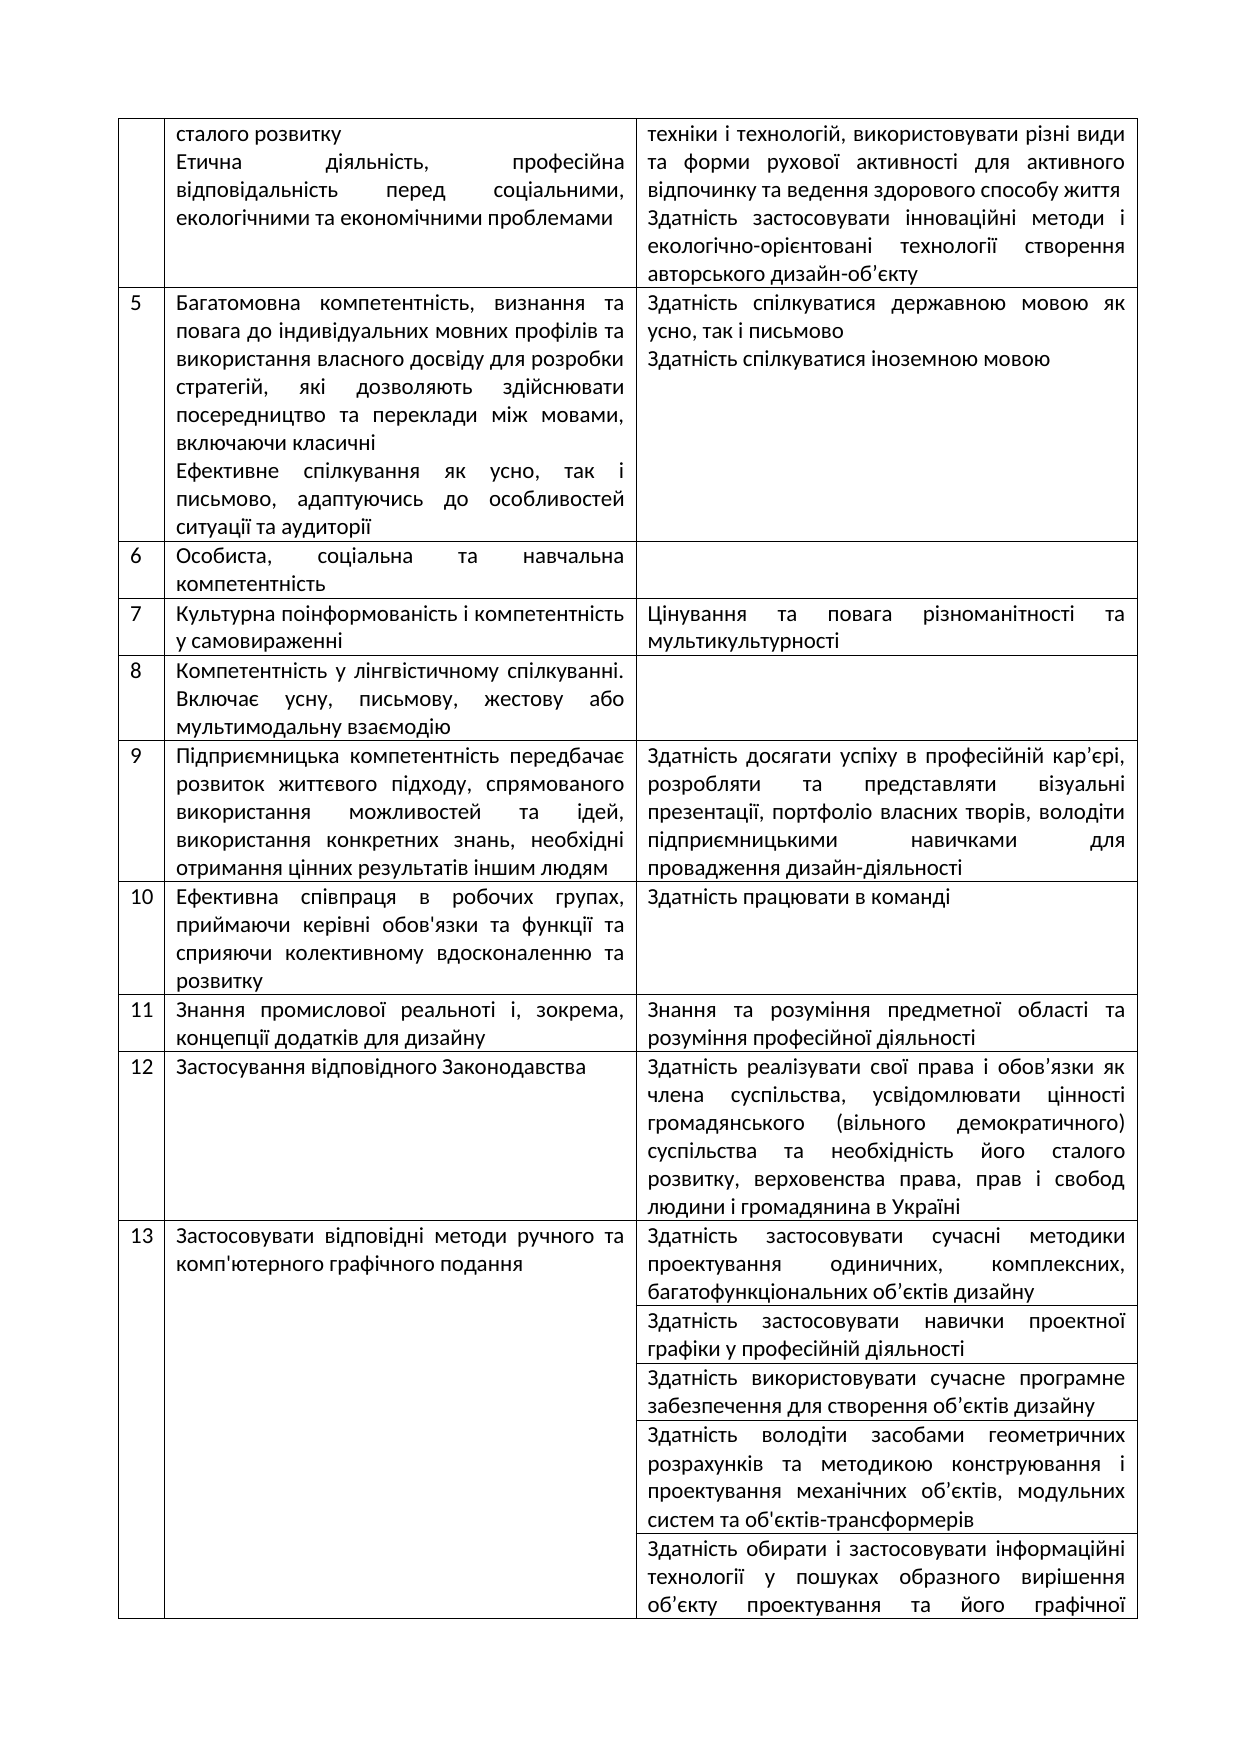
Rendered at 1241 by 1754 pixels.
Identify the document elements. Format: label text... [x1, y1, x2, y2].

table_cell Здатність реалізувати свої права і обов’язки як члена суспільства, усвідомлювати цінності громадянського (вільного демократичного) суспільства та необхідність його сталого розвитку, верховенства права, прав і свобод людини і громадянина в Україні [637, 1052, 1137, 1220]
table_cell 4 [119, 119, 164, 287]
table_cell 7 [119, 599, 164, 655]
table_cell 12 [119, 1052, 164, 1220]
table_cell Особиста, соціальна та навчальна компетентність [165, 542, 636, 598]
table_cell Здатність спілкуватися державною мовою як усно, так і письмово Здатність спілкуватися іноземною мовою [637, 288, 1137, 541]
table_cell 6 [119, 542, 164, 598]
table_cell Здатність працювати в команді [637, 882, 1137, 994]
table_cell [165, 119, 636, 287]
table_cell 8 [119, 656, 164, 740]
table_cell [637, 656, 1137, 740]
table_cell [637, 119, 1137, 287]
table_cell Здатність застосовувати навички проектної графіки у професійній діяльності [637, 1306, 1137, 1362]
table_cell Знання промислової реальноті і, зокрема, концепції додатків для дизайну [165, 995, 636, 1051]
table_cell 13 [119, 1221, 164, 1618]
table_cell Компетентність у лінгвістичному спілкуванні. Включає усну, письмову, жестову або мультимодальну взаємодію [165, 656, 636, 740]
table_cell Здатність володіти засобами геометричних розрахунків та методикою конструювання і проектування механічних об’єктів, модульних систем та об'єктів-трансформерів [637, 1421, 1137, 1533]
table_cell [637, 1534, 1137, 1618]
table_cell Ефективна співпраця в робочих групах, приймаючи керівні обов'язки та функції та сприяючи колективному вдосконаленню та розвитку [165, 882, 636, 994]
table_cell [637, 542, 1137, 598]
table_cell Багатомовна компетентність, визнання та повага до індивідуальних мовних профілів та використання власного досвіду для розробки стратегій, які дозволяють здійснювати посередництво та переклади між мовами, включаючи класичні Ефективне спілкування як усно, так і письмово, адаптуючись до особливостей ситуації та аудиторії [165, 288, 636, 541]
table_cell Підприємницька компетентність передбачає розвиток життєвого підходу, спрямованого використання можливостей та ідей, використання конкретних знань, необхідні отримання цінних результатів іншим людям [165, 741, 636, 881]
table_cell Здатність застосовувати сучасні методики проектування одиничних, комплексних, багатофункціональних об’єктів дизайну [637, 1221, 1137, 1305]
table_cell 9 [119, 741, 164, 881]
table_cell Цінування та повага різноманітності та мультикультурності [637, 599, 1137, 655]
table_cell Здатність досягати успіху в професійній кар’єрі, розробляти та представляти візуальні презентації, портфоліо власних творів, володіти підприємницькими навичками для провадження дизайн-діяльності [637, 741, 1137, 881]
table_cell Знання та розуміння предметної області та розуміння професійної діяльності [637, 995, 1137, 1051]
table_cell Застосовувати відповідні методи ручного та комп'ютерного графічного подання [165, 1221, 636, 1618]
table_cell 11 [119, 995, 164, 1051]
table_cell Застосування відповідного Законодавства [165, 1052, 636, 1220]
table_cell 5 [119, 288, 164, 541]
table_cell Здатність використовувати сучасне програмне забезпечення для створення об’єктів дизайну [637, 1364, 1137, 1419]
table_cell 10 [119, 882, 164, 994]
table_cell Культурна поінформованість і компетентність у самовираженні [165, 599, 636, 655]
